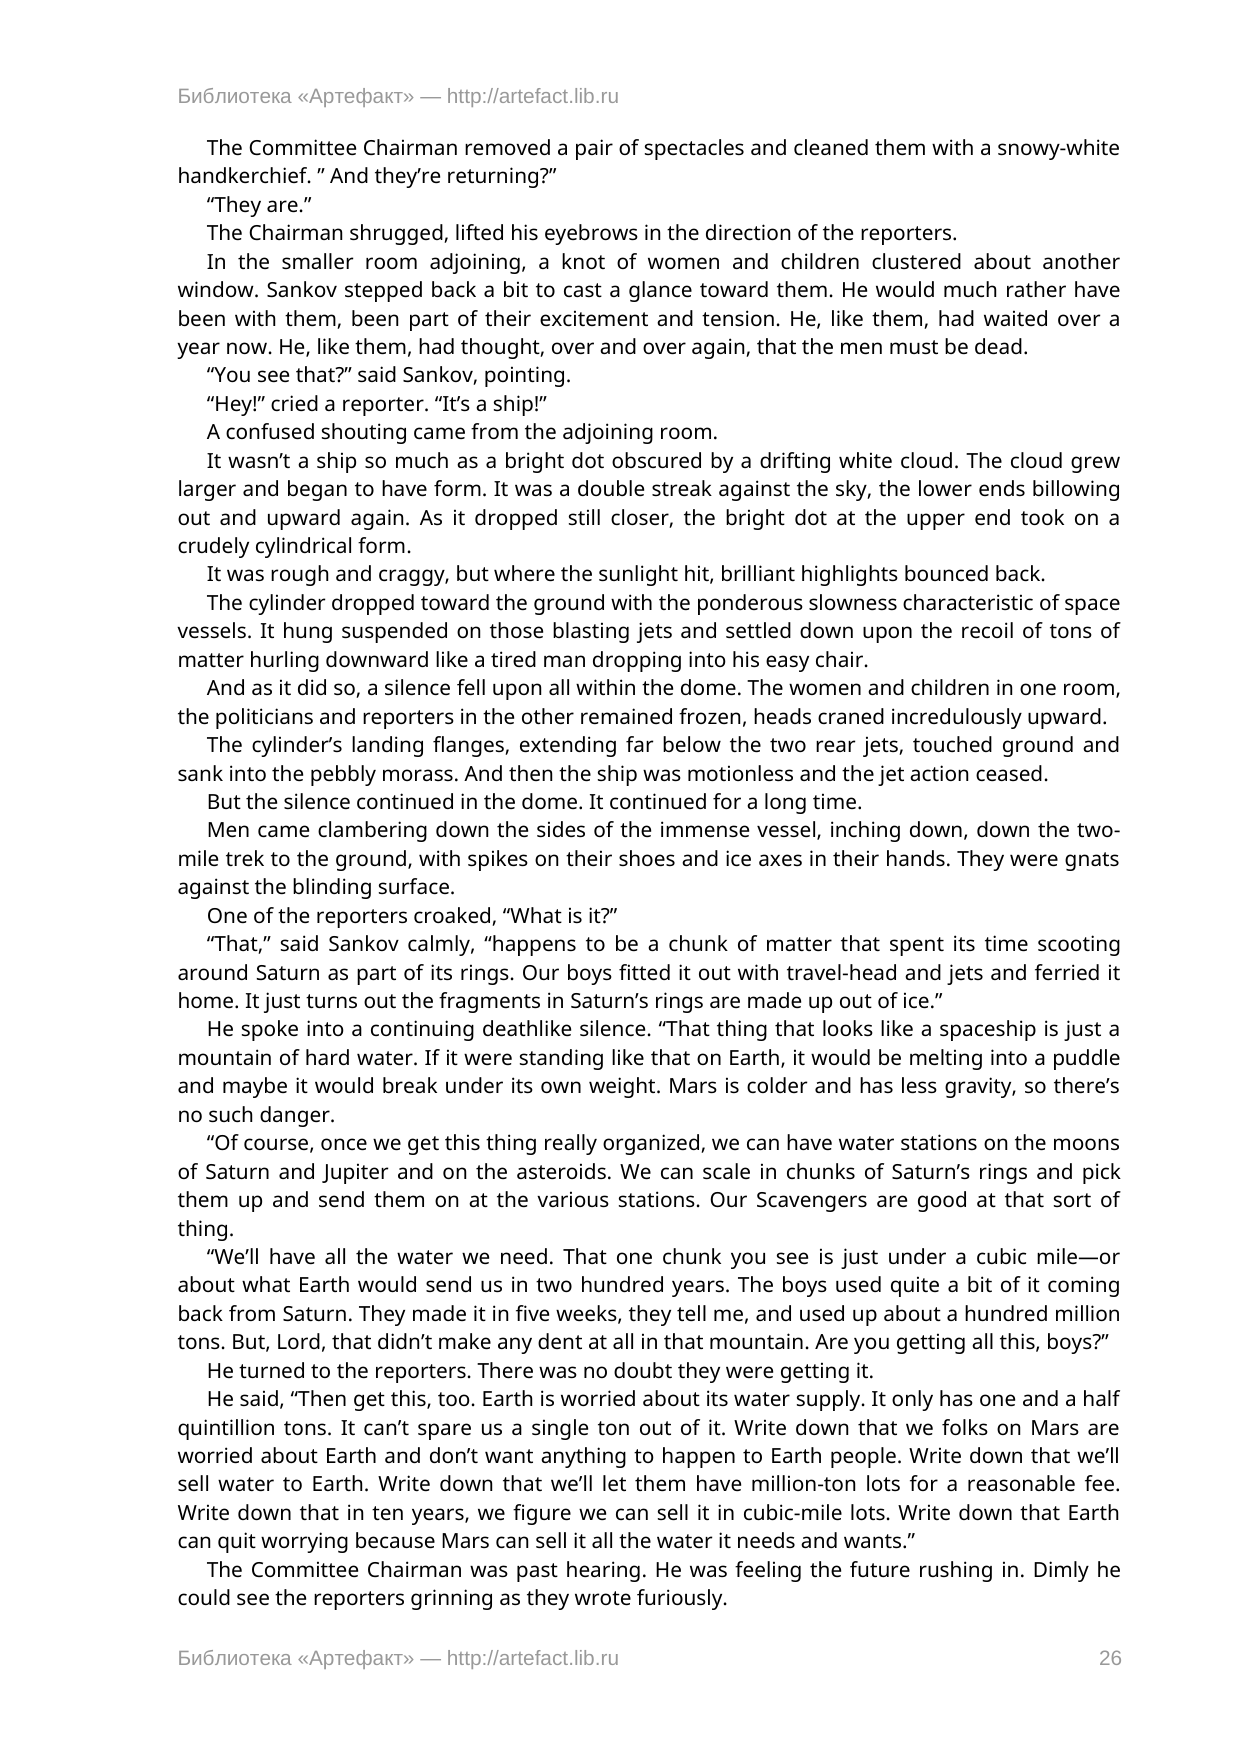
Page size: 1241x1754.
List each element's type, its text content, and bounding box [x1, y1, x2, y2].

text And as it did so, a silence fell upon all within the dome. The women and children in one room, the politicians and reporters in the other remained frozen, heads craned incredulously upward. [177, 673, 1122, 730]
text The Committee Chairman was past hearing. He was feeling the future rushing in. Dimly he could see the reporters grinning as they wrote furiously. [177, 1555, 1122, 1612]
text But the silence continued in the dome. It continued for a long time. [177, 787, 1122, 816]
text “Of course, once we get this thing really organized, we can have water stations on the moons of Saturn and Jupiter and on the asteroids. We can scale in chunks of Saturn’s rings and pick them up and send them on at the various stations. Our Scavengers are good at that sort of thing. [177, 1128, 1122, 1242]
text A confused shouting came from the adjoining room. [177, 417, 1122, 446]
text “Hey!” cried a reporter. “It’s a ship!” [177, 389, 1122, 417]
text “That,” said Sankov calmly, “happens to be a chunk of matter that spent its time scooting around Saturn as part of its rings. Our boys fitted it out with travel-head and jets and ferried it home. It just turns out the fragments in Saturn’s rings are made up out of ice.” [177, 929, 1122, 1014]
text “They are.” [177, 190, 1122, 218]
text It wasn’t a ship so much as a bright dot obscured by a drifting white cloud. The cloud grew larger and began to have form. It was a double streak against the sky, the lower ends billowing out and upward again. As it dropped still closer, the bright dot at the upper end took on a crudely cylindrical form. [177, 446, 1122, 559]
text He spoke into a continuing deathlike silence. “That thing that looks like a spaceship is just a mountain of hard water. If it were standing like that on Earth, it would be melting into a puddle and maybe it would break under its own weight. Mars is colder and has less gravity, so there’s no such danger. [177, 1014, 1122, 1128]
text He said, “Then get this, too. Earth is worried about its water supply. It only has one and a half quintillion tons. It can’t spare us a single ton out of it. Write down that we folks on Mars are worried about Earth and don’t want anything to happen to Earth people. Write down that we’ll sell water to Earth. Write down that we’ll let them have million-ton lots for a reasonable fee. Write down that in ten years, we figure we can sell it in cubic-mile lots. Write down that Earth can quit worrying because Mars can sell it all the water it needs and wants.” [177, 1384, 1122, 1555]
text The Committee Chairman removed a pair of spectacles and cleaned them with a snowy-white handkerchief. ” And they’re returning?” [177, 133, 1122, 190]
text It was rough and craggy, but where the sunlight hit, brilliant highlights bounced back. [177, 559, 1122, 588]
text “We’ll have all the water we need. That one chunk you see is just under a cubic mile—or about what Earth would send us in two hundred years. The boys used quite a bit of it coming back from Saturn. They made it in five weeks, they tell me, and used up about a hundred million tons. But, Lord, that didn’t make any dent at all in that mountain. Are you getting all this, boys?” [177, 1242, 1122, 1356]
text “You see that?” said Sankov, pointing. [177, 361, 1122, 389]
text Men came clambering down the sides of the immense vessel, inching down, down the two-mile trek to the ground, with spikes on their shoes and ice axes in their hands. They were gnats against the blinding surface. [177, 816, 1122, 901]
text The Chairman shrugged, lifted his eyebrows in the direction of the reporters. [177, 218, 1122, 247]
text The cylinder’s landing flanges, extending far below the two rear jets, touched ground and sank into the pebbly morass. And then the ship was motionless and the jet action ceased. [177, 730, 1122, 787]
text He turned to the reporters. There was no doubt they were getting it. [177, 1356, 1122, 1384]
text One of the reporters croaked, “What is it?” [177, 901, 1122, 929]
text The cylinder dropped toward the ground with the ponderous slowness characteristic of space vessels. It hung suspended on those blasting jets and settled down upon the recoil of tons of matter hurling downward like a tired man dropping into his easy chair. [177, 588, 1122, 673]
text In the smaller room adjoining, a knot of women and children clustered about another window. Sankov stepped back a bit to cast a glance toward them. He would much rather have been with them, been part of their excitement and tension. He, like them, had waited over a year now. He, like them, had thought, over and over again, that the men must be dead. [177, 247, 1122, 361]
